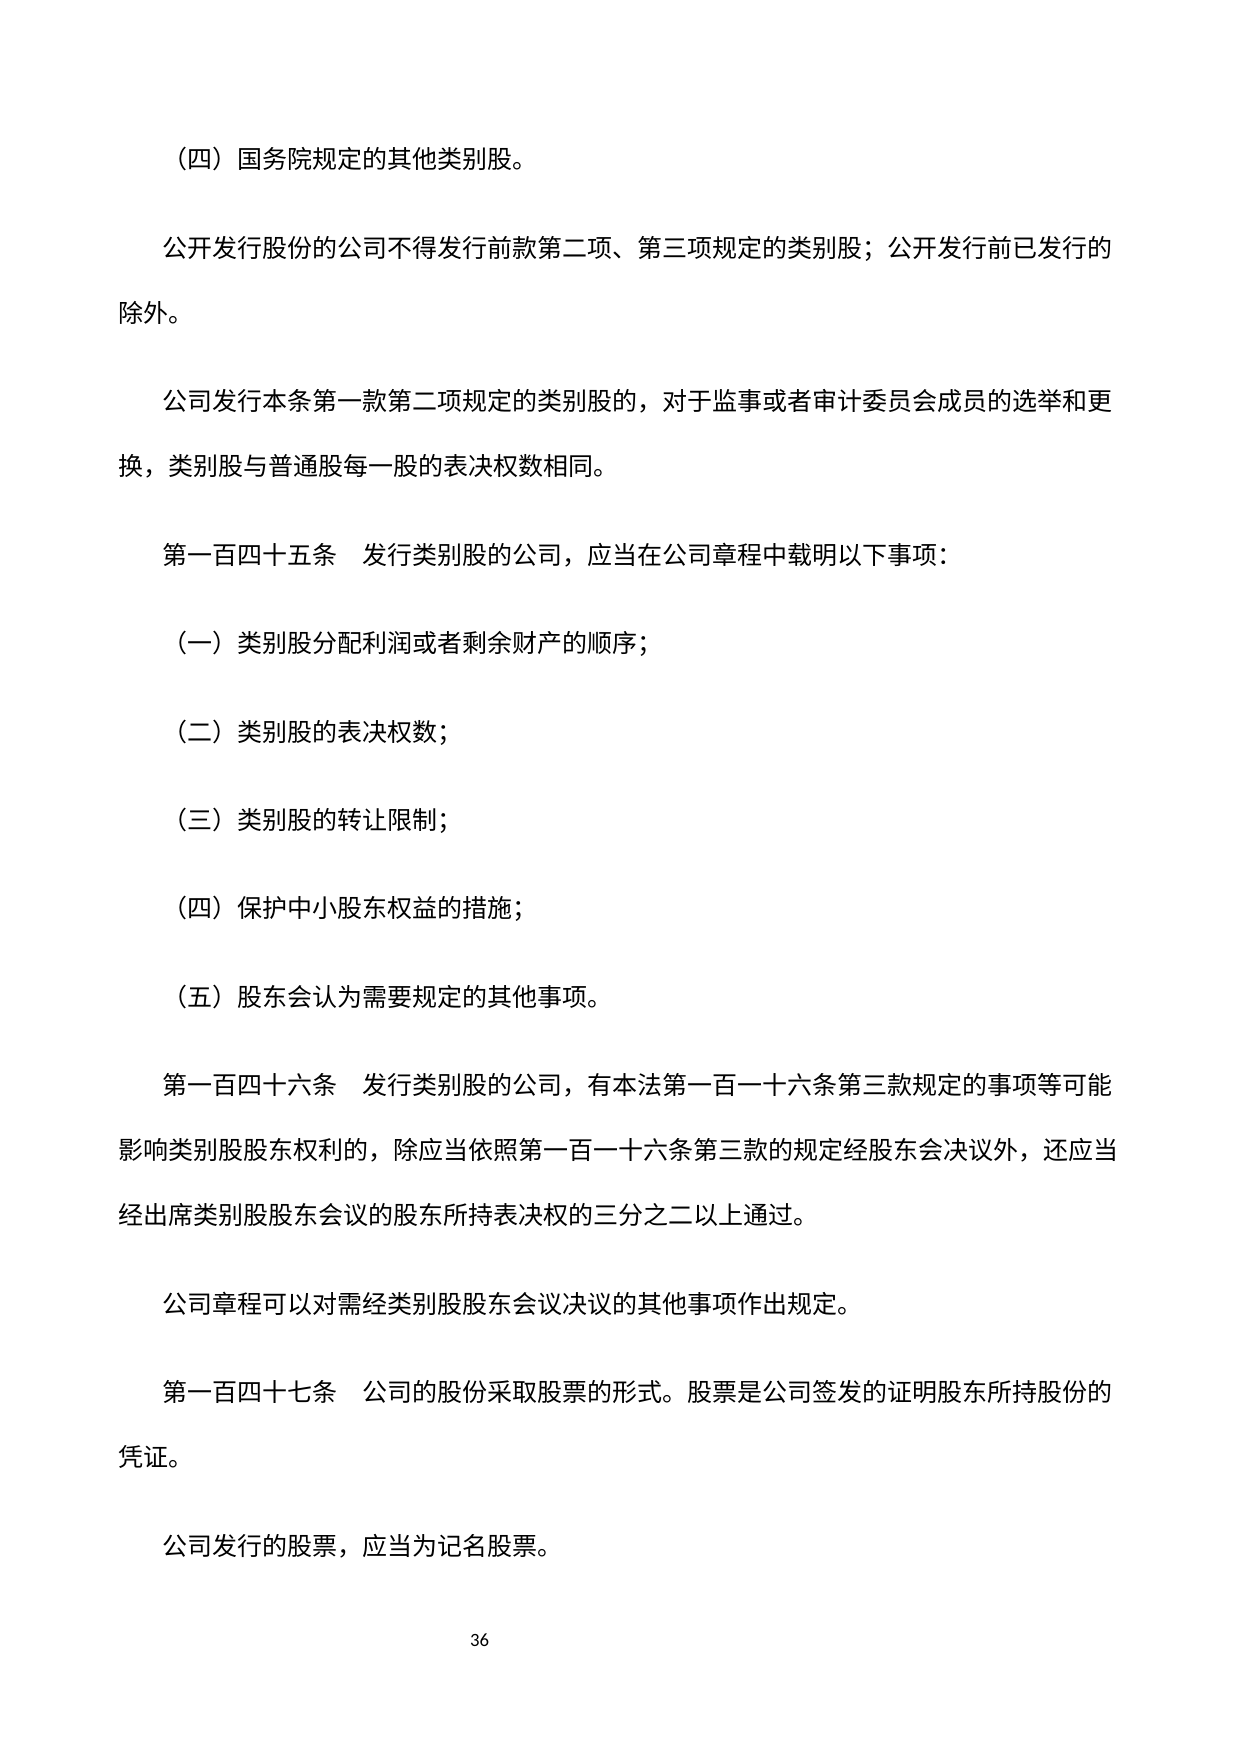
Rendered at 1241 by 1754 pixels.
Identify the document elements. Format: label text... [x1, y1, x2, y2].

text 第一百四十五条 发行类别股的公司，应当在公司章程中载明以下事项： [118, 521, 1122, 586]
text 公开发行股份的公司不得发行前款第二项、第三项规定的类别股；公开发行前已发行的除外。 [118, 214, 1122, 344]
text （二）类别股的表决权数； [118, 698, 1122, 763]
text （四）国务院规定的其他类别股。 [118, 125, 1122, 190]
text （一）类别股分配利润或者剩余财产的顺序； [118, 609, 1122, 674]
text （五）股东会认为需要规定的其他事项。 [118, 963, 1122, 1028]
text 公司章程可以对需经类别股股东会议决议的其他事项作出规定。 [118, 1270, 1122, 1335]
text （四）保护中小股东权益的措施； [118, 874, 1122, 939]
text 第一百四十七条 公司的股份采取股票的形式。股票是公司签发的证明股东所持股份的凭证。 [118, 1358, 1122, 1488]
text 公司发行本条第一款第二项规定的类别股的，对于监事或者审计委员会成员的选举和更换，类别股与普通股每一股的表决权数相同。 [118, 367, 1122, 497]
text （三）类别股的转让限制； [118, 786, 1122, 851]
text 公司发行的股票，应当为记名股票。 [118, 1512, 1122, 1577]
text 第一百四十六条 发行类别股的公司，有本法第一百一十六条第三款规定的事项等可能影响类别股股东权利的，除应当依照第一百一十六条第三款的规定经股东会决议外，还应当经出席类别股股东会议的股东所持表决权的三分之二以上通过。 [118, 1051, 1122, 1246]
